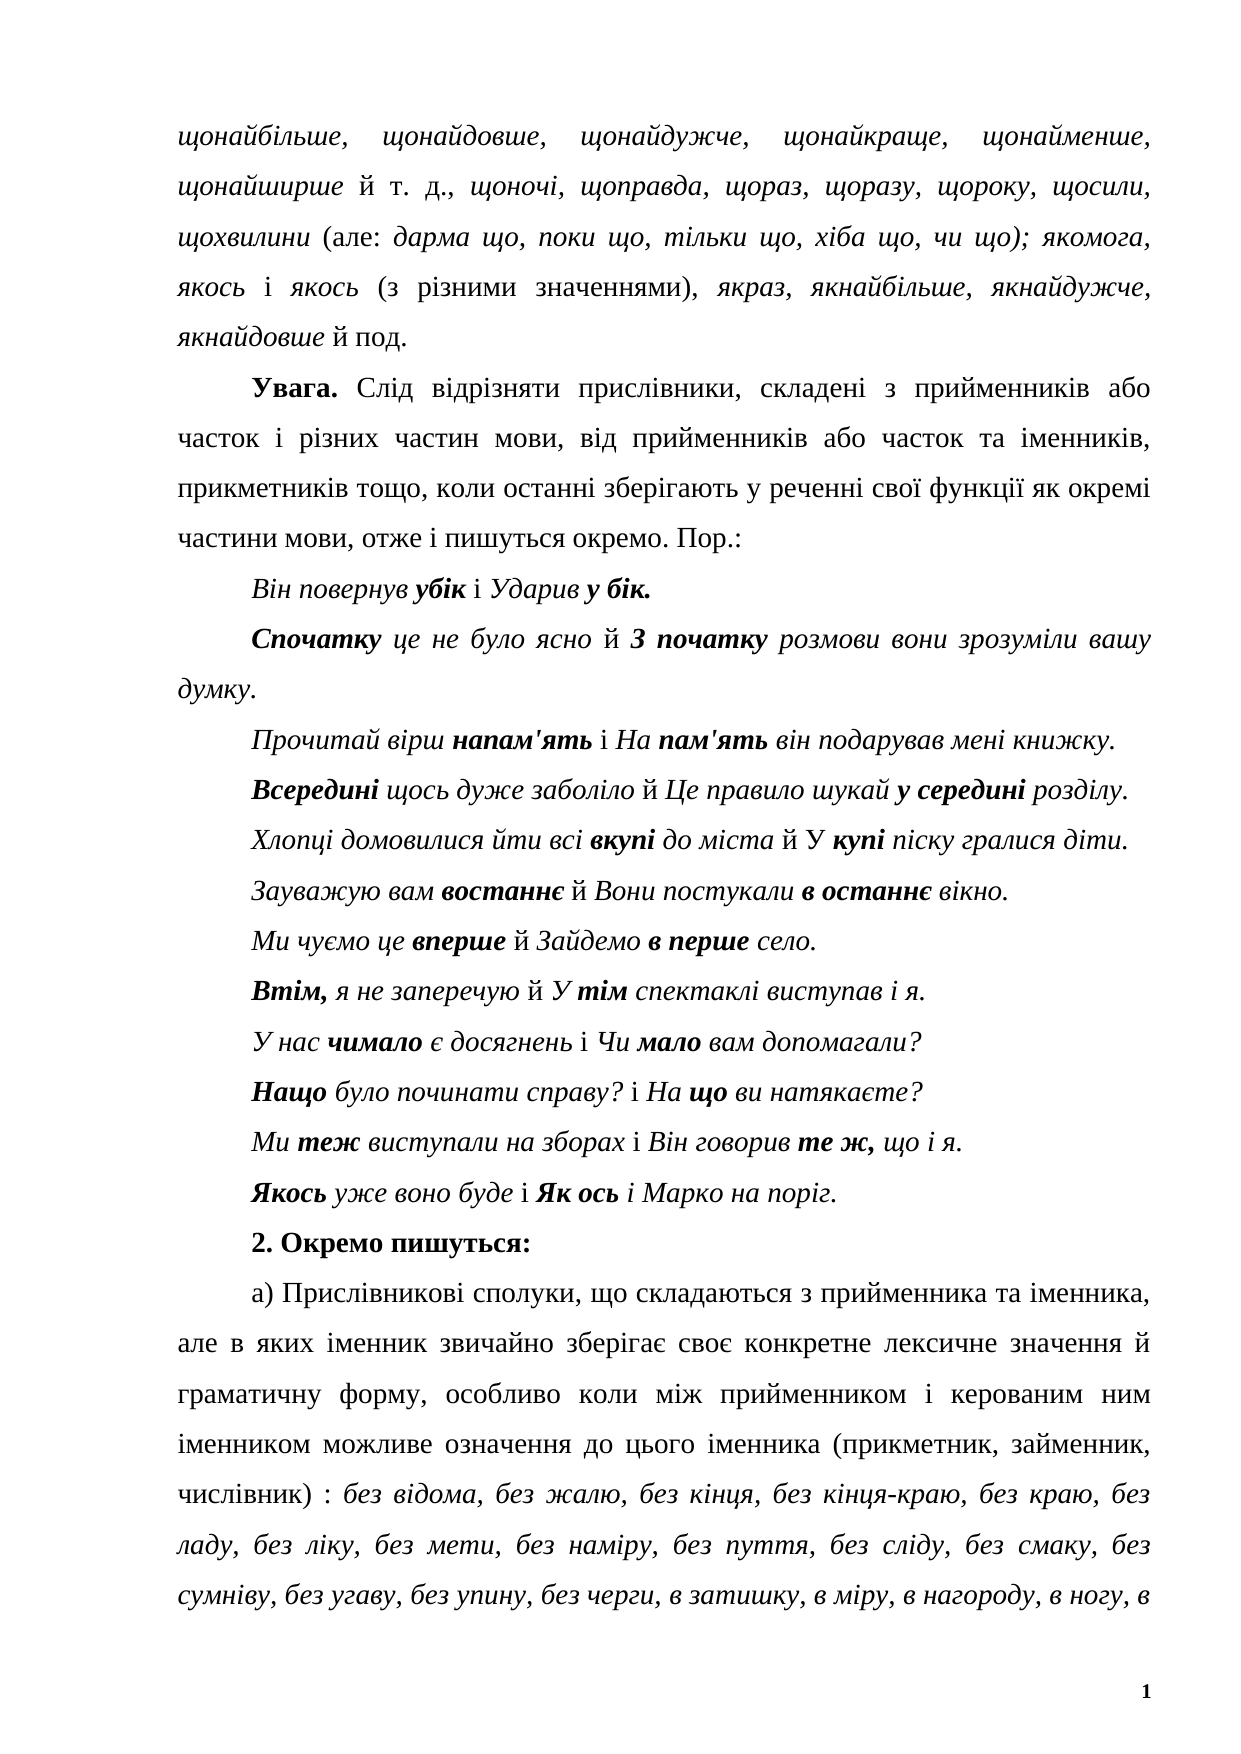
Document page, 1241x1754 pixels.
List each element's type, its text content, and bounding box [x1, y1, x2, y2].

text Якось уже воно буде і Як ось і Марко на поріг. [177, 1175, 1152, 1208]
text Всередині щось дуже заболіло й Це правило шукай у середині розділу. [177, 772, 1152, 806]
text Ми теж виступали на зборах і Він говорив те ж, що і я. [177, 1124, 1152, 1158]
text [177, 1275, 1152, 1611]
text Нащо було починати справу? і На що ви натякаєте? [177, 1074, 1152, 1108]
text Хлопці домовилися йти всі вкупі до міста й У купі піску гралися діти. [177, 822, 1152, 856]
text Спочатку це не було ясно й З початку розмови вони зрозуміли вашу думку. [177, 621, 1152, 705]
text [177, 118, 1152, 353]
text Прочитай вірш напам'ять і На пам'ять він подарував мені книжку. [177, 722, 1152, 755]
text Ми чуємо це вперше й Зайдемо в перше село. [177, 923, 1152, 957]
text У нас чимало є досягнень і Чи мало вам допомагали? [177, 1024, 1152, 1057]
text Втім, я не заперечую й У тім спектаклі виступав і я. [177, 973, 1152, 1007]
text 2. Окремо пишуться: [177, 1225, 1152, 1258]
text Він повернув убік і Ударив у бік. [177, 571, 1152, 604]
text Увага. Слід відрізняти прислівники, складені з прийменників або часток і різних частин мови, від прийменників або часток та іменників, прикметників тощо, коли останні зберігають у реченні свої функції як окремі частини мови, отже і пишуться окремо. Пор.: [177, 370, 1152, 554]
text Зауважую вам востаннє й Вони постукали в останнє вікно. [177, 873, 1152, 906]
